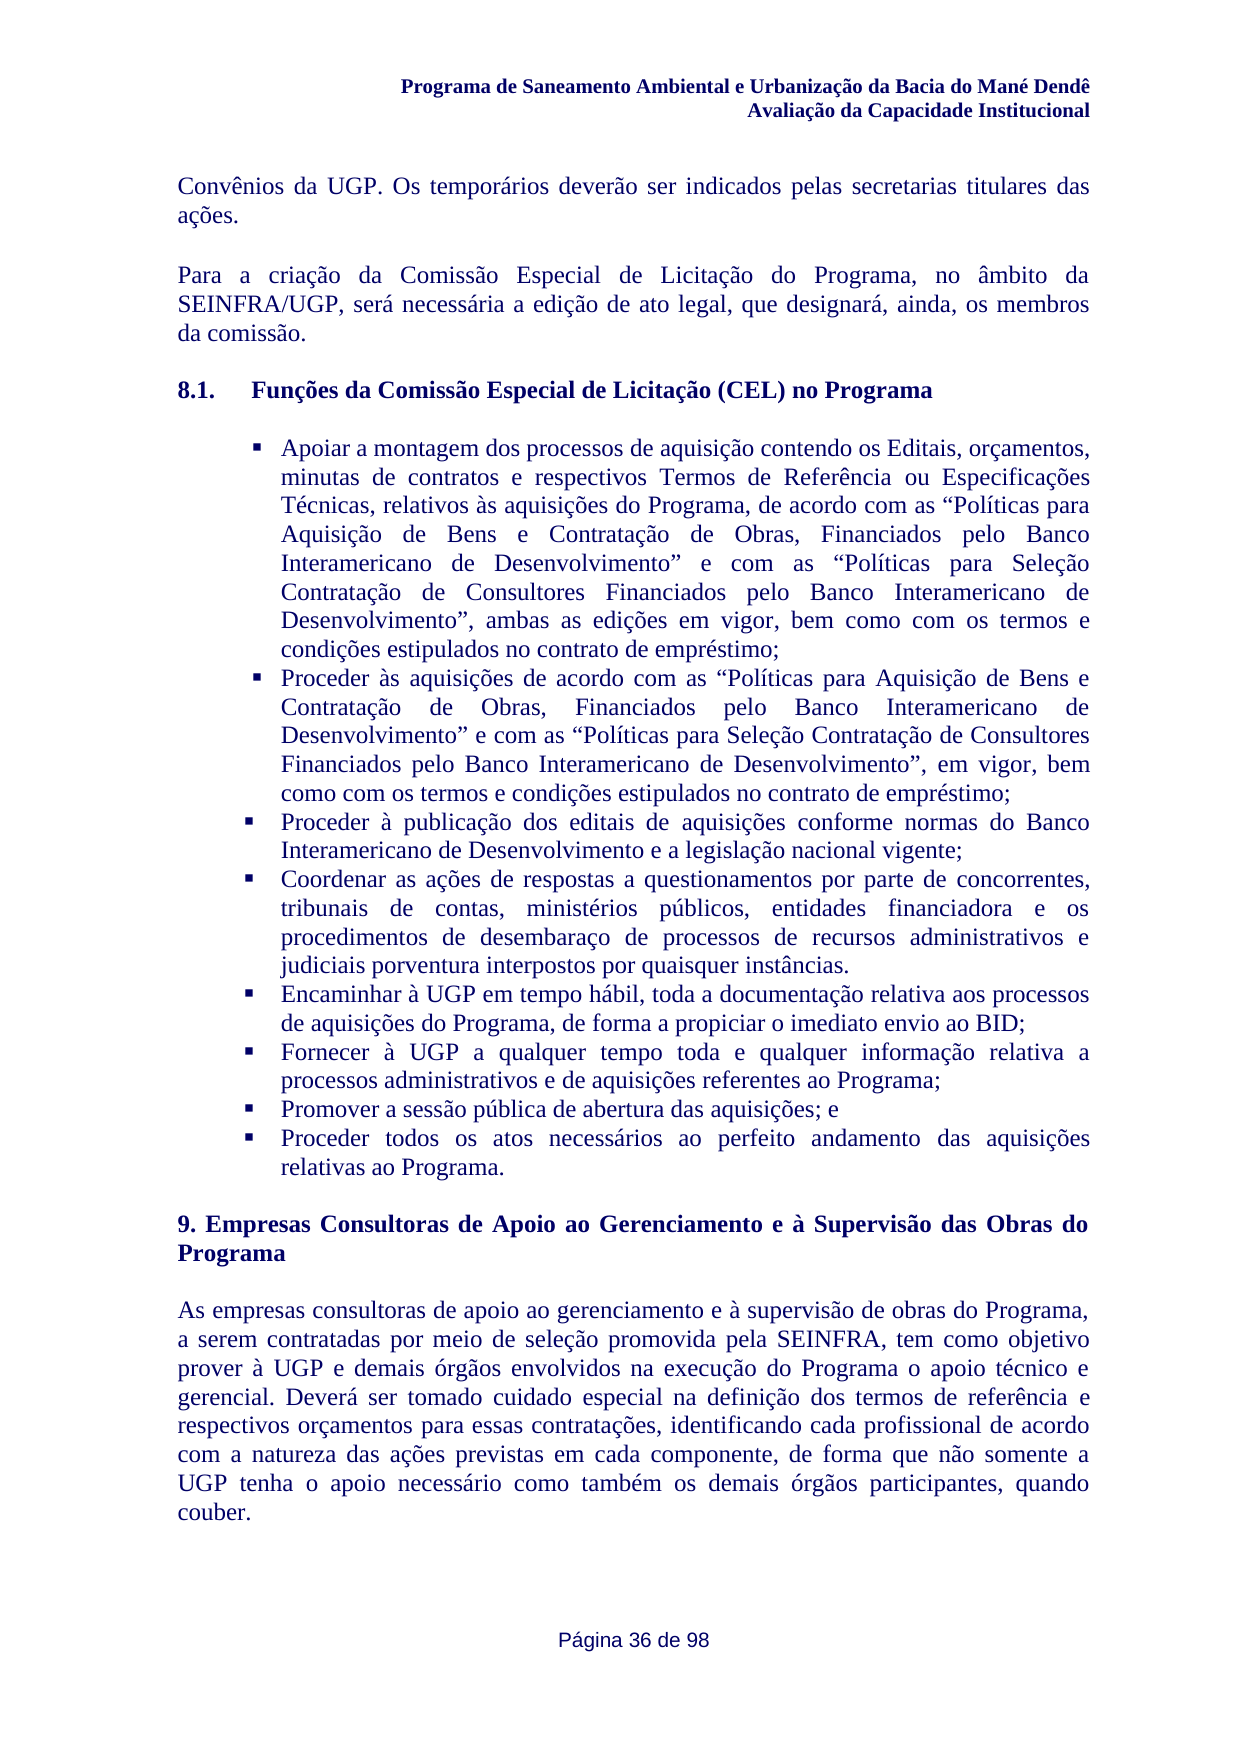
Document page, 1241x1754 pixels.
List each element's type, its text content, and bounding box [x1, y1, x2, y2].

list Encaminhar à UGP em tempo hábil, toda a documentação relativa aos processos de aquisições do Programa, de forma a propiciar o imediato envio ao BID; [243, 979, 1090, 1037]
text 8.1. Funções da Comissão Especial de Licitação (CEL) no Programa [177, 376, 1090, 404]
list Proceder às aquisições de acordo com as “Políticas para Aquisição de Bens e Contratação de Obras, Financiados pelo Banco Interamericano de Desenvolvimento” e com as “Políticas para Seleção Contratação de Consultores Financiados pelo Banco Interamericano de Desenvolvimento”, em vigor, bem como com os termos e condições estipulados no contrato de empréstimo; [251, 663, 1090, 807]
text Para a criação da Comissão Especial de Licitação do Programa, no âmbito da SEINFRA/UGP, será necessária a edição de ato legal, que designará, ainda, os membros da comissão. [177, 261, 1090, 347]
text 9. Empresas Consultoras de Apoio ao Gerenciamento e à Supervisão das Obras do Programa [177, 1209, 1090, 1267]
list Proceder à publicação dos editais de aquisições conforme normas do Banco Interamericano de Desenvolvimento e a legislação nacional vigente; [243, 807, 1090, 864]
list Apoiar a montagem dos processos de aquisição contendo os Editais, orçamentos, minutas de contratos e respectivos Termos de Referência ou Especificações Técnicas, relativos às aquisições do Programa, de acordo com as “Políticas para Aquisição de Bens e Contratação de Obras, Financiados pelo Banco Interamericano de Desenvolvimento” e com as “Políticas para Seleção Contratação de Consultores Financiados pelo Banco Interamericano de Desenvolvimento”, ambas as edições em vigor, bem como com os termos e condições estipulados no contrato de empréstimo; [251, 433, 1090, 663]
text As empresas consultoras de apoio ao gerenciamento e à supervisão de obras do Programa, a serem contratadas por meio de seleção promovida pela SEINFRA, tem como objetivo prover à UGP e demais órgãos envolvidos na execução do Programa o apoio técnico e gerencial. Deverá ser tomado cuidado especial na definição dos termos de referência e respectivos orçamentos para essas contratações, identificando cada profissional de acordo com a natureza das ações previstas em cada componente, de forma que não somente a UGP tenha o apoio necessário como também os demais órgãos participantes, quando couber. [177, 1296, 1090, 1526]
list Coordenar as ações de respostas a questionamentos por parte de concorrentes, tribunais de contas, ministérios públicos, entidades financiadora e os procedimentos de desembaraço de processos de recursos administrativos e judiciais porventura interpostos por quaisquer instâncias. [243, 864, 1090, 979]
list Promover a sessão pública de abertura das aquisições; e [243, 1094, 1090, 1123]
list Fornecer à UGP a qualquer tempo toda e qualquer informação relativa a processos administrativos e de aquisições referentes ao Programa; [243, 1037, 1090, 1094]
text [177, 171, 1090, 229]
list Proceder todos os atos necessários ao perfeito andamento das aquisições relativas ao Programa. [243, 1123, 1090, 1181]
